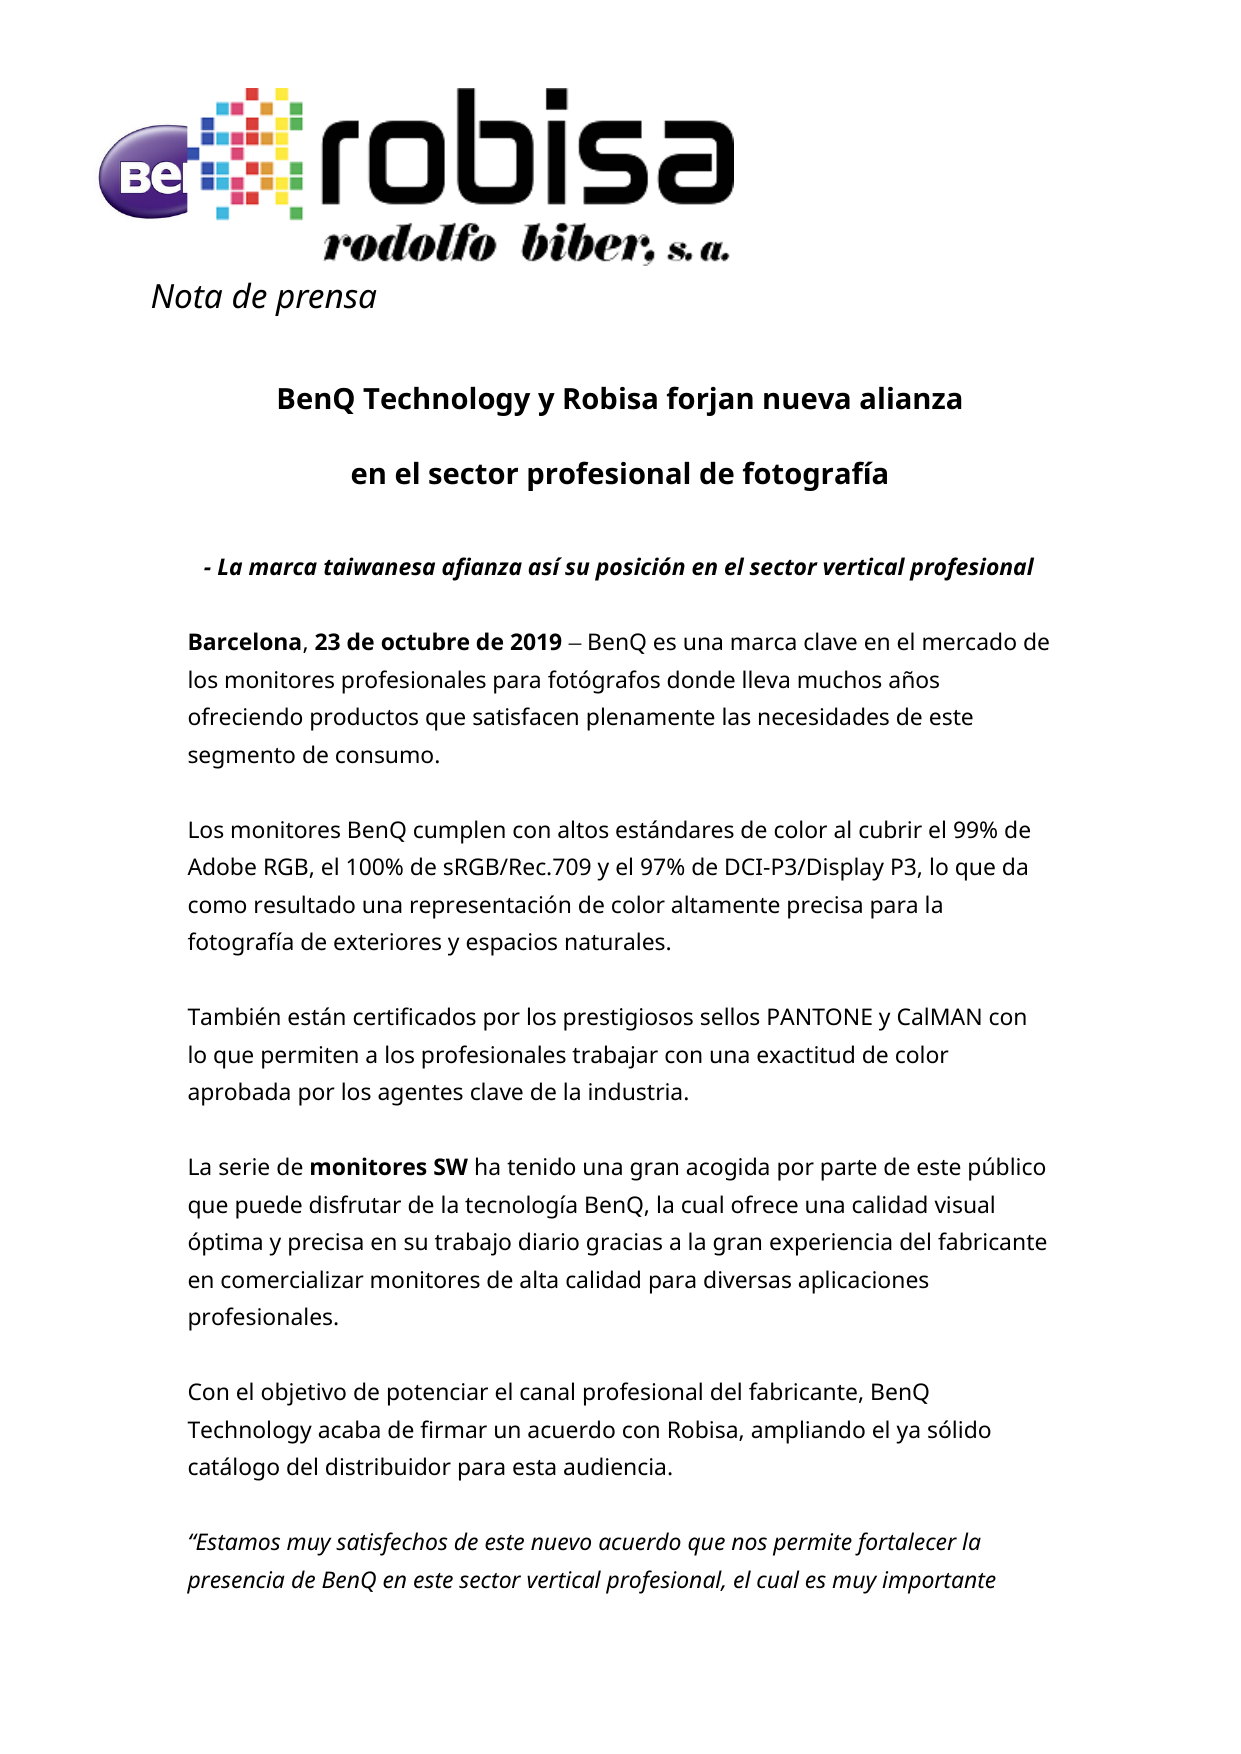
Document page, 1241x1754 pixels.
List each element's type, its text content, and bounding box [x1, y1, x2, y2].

text Barcelona, 23 de octubre de 2019 – BenQ es una marca clave en el mercado de los monitores profesionales para fotógrafos donde lleva muchos años ofreciendo productos que satisfacen plenamente las necesidades de este segmento de consumo. [187, 623, 1053, 773]
text en el sector profesional de fotografía [187, 435, 1053, 510]
picture [91, 88, 734, 266]
text También están certificados por los prestigiosos sellos PANTONE y CalMAN con lo que permiten a los profesionales trabajar con una exactitud de color aprobada por los agentes clave de la industria. [187, 998, 1053, 1110]
text BenQ Technology y Robisa forjan nueva alianza [187, 360, 1053, 435]
text Los monitores BenQ cumplen con altos estándares de color al cubrir el 99% de Adobe RGB, el 100% de sRGB/Rec.709 y el 97% de DCI-P3/Display P3, lo que da como resultado una representación de color altamente precisa para la fotografía de exteriores y espacios naturales. [187, 810, 1053, 960]
text Con el objetivo de potenciar el canal profesional del fabricante, BenQ Technology acaba de firmar un acuerdo con Robisa, ampliando el ya sólido catálogo del distribuidor para esta audiencia. [187, 1373, 1053, 1485]
text - La marca taiwanesa afianza así su posición en el sector vertical profesional [187, 548, 1053, 585]
text La serie de monitores SW ha tenido una gran acogida por parte de este público que puede disfrutar de la tecnología BenQ, la cual ofrece una calidad visual óptima y precisa en su trabajo diario gracias a la gran experiencia del fabricante en comercializar monitores de alta calidad para diversas aplicaciones profesionales. [187, 1148, 1053, 1335]
